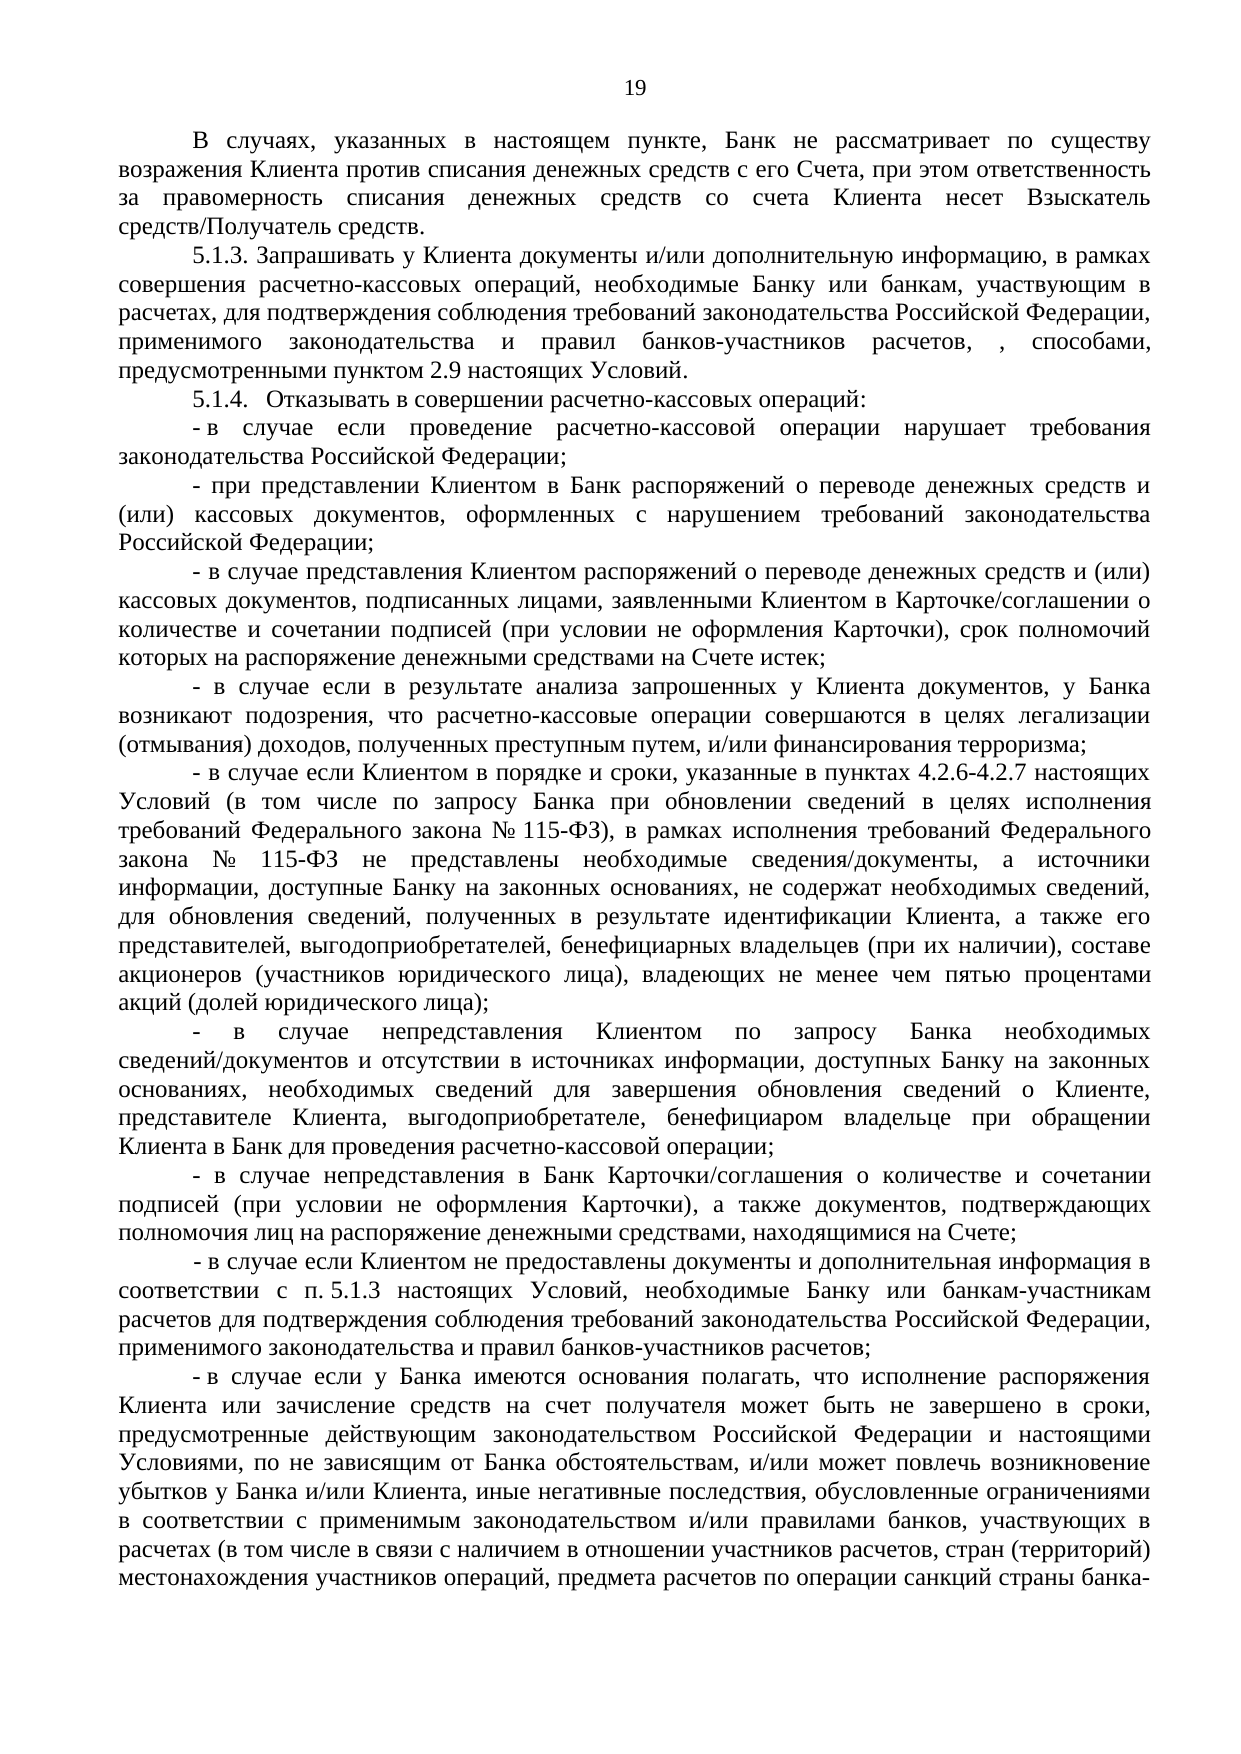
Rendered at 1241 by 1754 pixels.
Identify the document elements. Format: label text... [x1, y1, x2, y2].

text В случаях, указанных в настоящем пункте, Банк не рассматривает по существу возражения Клиента против списания денежных средств с его Счета, при этом ответственность за правомерность списания денежных средств со счета Клиента несет Взыскатель средств/Получатель средств. [118, 125, 1152, 240]
text - в случае если Клиентом не предоставлены документы и дополнительная информация в соответствии с п. 5.1.3 настоящих Условий, необходимые Банку или банкам-участникам расчетов для подтверждения соблюдения требований законодательства Российской Федерации, применимого законодательства и правил банков-участников расчетов; [118, 1246, 1152, 1361]
text - в случае если Клиентом в порядке и сроки, указанные в пунктах 4.2.6-4.2.7 настоящих Условий (в том числе по запросу Банка при обновлении сведений в целях исполнения требований Федерального закона № 115-ФЗ), в рамках исполнения требований Федерального закона № 115-ФЗ не представлены необходимые сведения/документы, а источники информации, доступные Банку на законных основаниях, не содержат необходимых сведений, для обновления сведений, полученных в результате идентификации Клиента, а также его представителей, выгодоприобретателей, бенефициарных владельцев (при их наличии), составе акционеров (участников юридического лица), владеющих не менее чем пятью процентами акций (долей юридического лица); [118, 757, 1152, 1016]
text 5.1.3. Запрашивать у Клиента документы и/или дополнительную информацию, в рамках совершения расчетно-кассовых операций, необходимые Банку или банкам, участвующим в расчетах, для подтверждения соблюдения требований законодательства Российской Федерации, применимого законодательства и правил банков-участников расчетов, , способами, предусмотренными пунктом 2.9 настоящих Условий. [118, 240, 1152, 384]
text - в случае если в результате анализа запрошенных у Клиента документов, у Банка возникают подозрения, что расчетно-кассовые операции совершаются в целях легализации (отмывания) доходов, полученных преступным путем, и/или финансирования терроризма; [118, 671, 1152, 757]
text - в случае непредставления в Банк Карточки/соглашения о количестве и сочетании подписей (при условии не оформления Карточки), а также документов, подтверждающих полномочия лиц на распоряжение денежными средствами, находящимися на Счете; [118, 1160, 1152, 1246]
text - в случае если проведение расчетно-кассовой операции нарушает требования законодательства Российской Федерации; [118, 412, 1152, 470]
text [118, 1361, 1152, 1591]
text 5.1.4. Отказывать в совершении расчетно-кассовых операций: [118, 384, 1152, 412]
text - в случае представления Клиентом распоряжений о переводе денежных средств и (или) кассовых документов, подписанных лицами, заявленными Клиентом в Карточке/соглашении о количестве и сочетании подписей (при условии не оформления Карточки), срок полномочий которых на распоряжение денежными средствами на Счете истек; [118, 556, 1152, 671]
text - при представлении Клиентом в Банк распоряжений о переводе денежных средств и (или) кассовых документов, оформленных с нарушением требований законодательства Российской Федерации; [118, 470, 1152, 556]
text - в случае непредставления Клиентом по запросу Банка необходимых сведений/документов и отсутствии в источниках информации, доступных Банку на законных основаниях, необходимых сведений для завершения обновления сведений о Клиенте, представителе Клиента, выгодоприобретателе, бенефициаром владельце при обращении Клиента в Банк для проведения расчетно-кассовой операции; [118, 1016, 1152, 1160]
